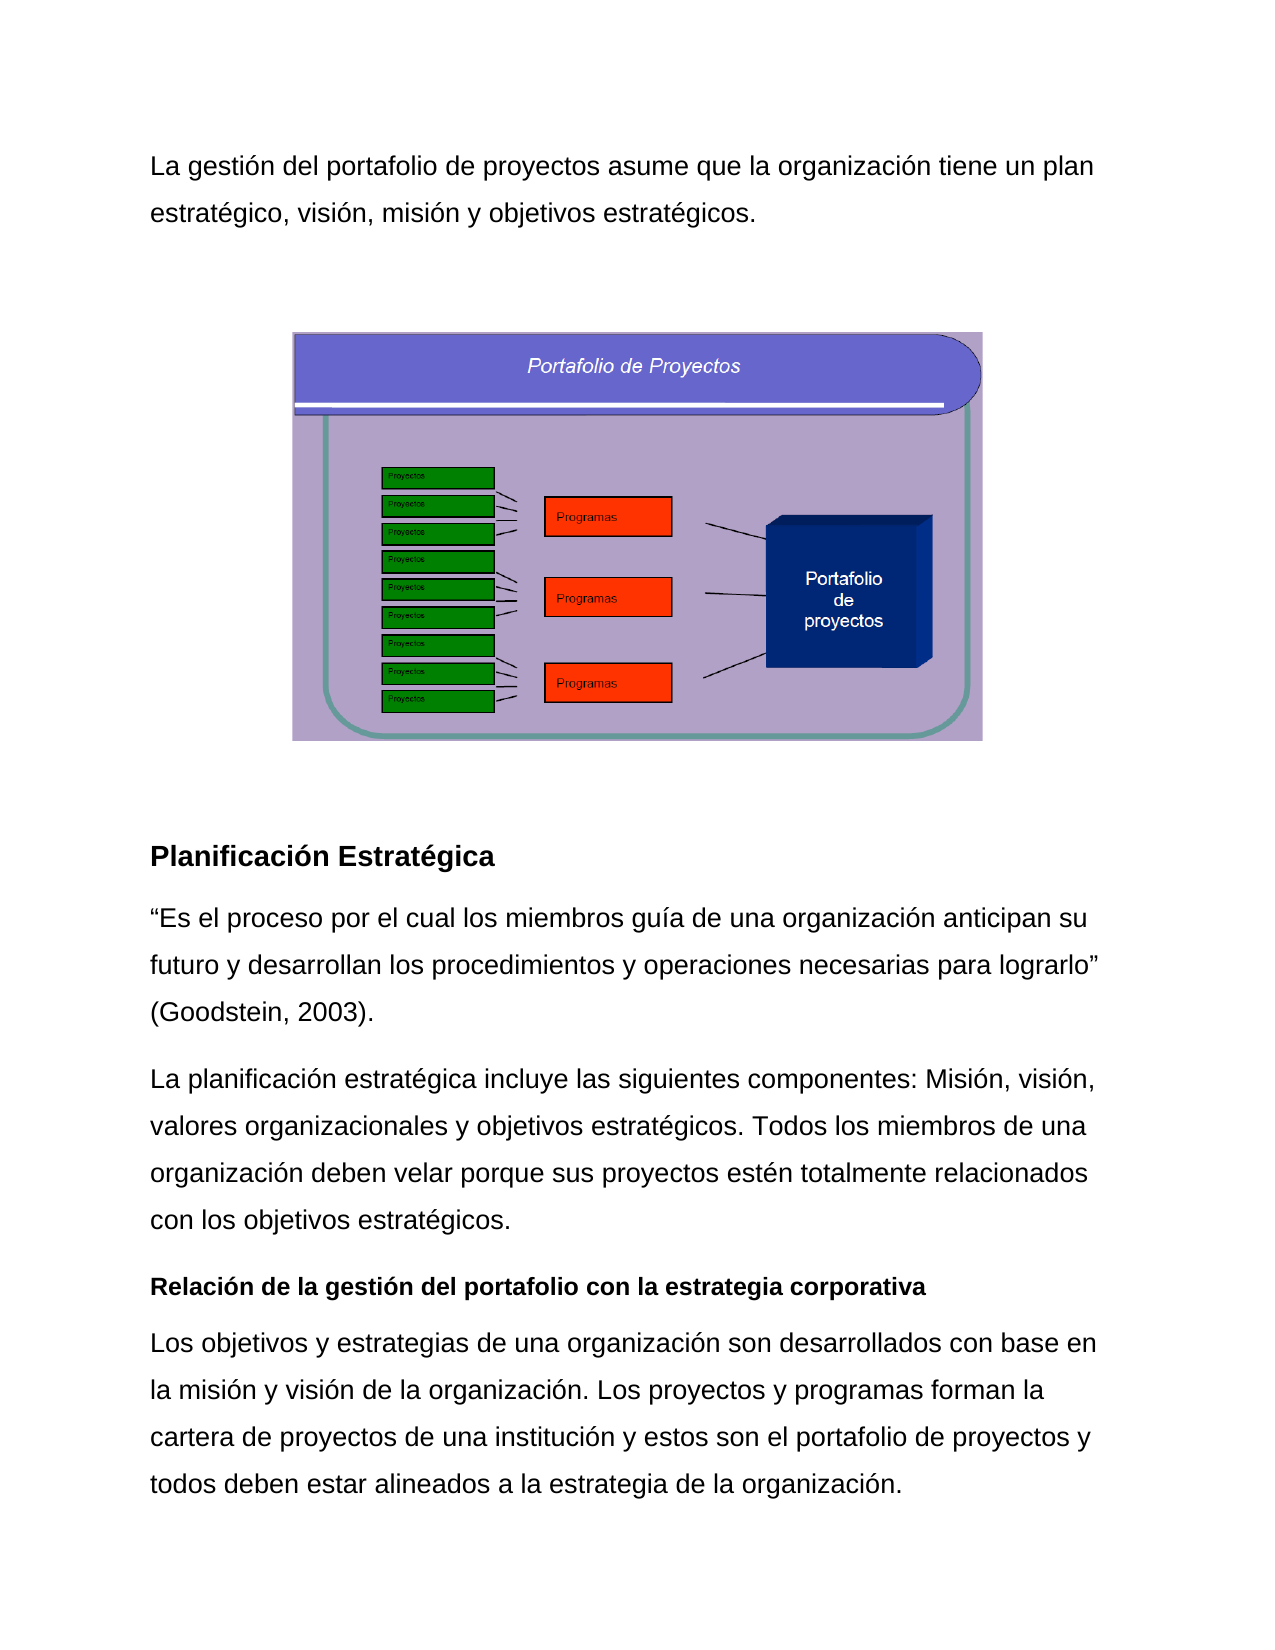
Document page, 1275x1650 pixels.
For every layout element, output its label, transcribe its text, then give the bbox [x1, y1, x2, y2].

text “Es el proceso por el cual los miembros guía de una organización anticipan su futuro y desarrollan los procedimientos y operaciones necesarias para lograrlo” (Goodstein, 2003). [150, 902, 1125, 1027]
subtitle Relación de la gestión del portafolio con la estrategia corporativa [150, 1272, 1125, 1301]
picture [292, 332, 983, 741]
subtitle Planificación Estratégica [150, 839, 1125, 873]
text La gestión del portafolio de proyectos asume que la organización tiene un plan estratégico, visión, misión y objetivos estratégicos. [150, 150, 1125, 228]
text La planificación estratégica incluye las siguientes componentes: Misión, visión, valores organizacionales y objetivos estratégicos. Todos los miembros de una organización deben velar porque sus proyectos estén totalmente relacionados con los objetivos estratégicos. [150, 1063, 1125, 1235]
text Los objetivos y estrategias de una organización son desarrollados con base en la misión y visión de la organización. Los proyectos y programas forman la cartera de proyectos de una institución y estos son el portafolio de proyectos y todos deben estar alineados a la estrategia de la organización. [150, 1327, 1125, 1499]
